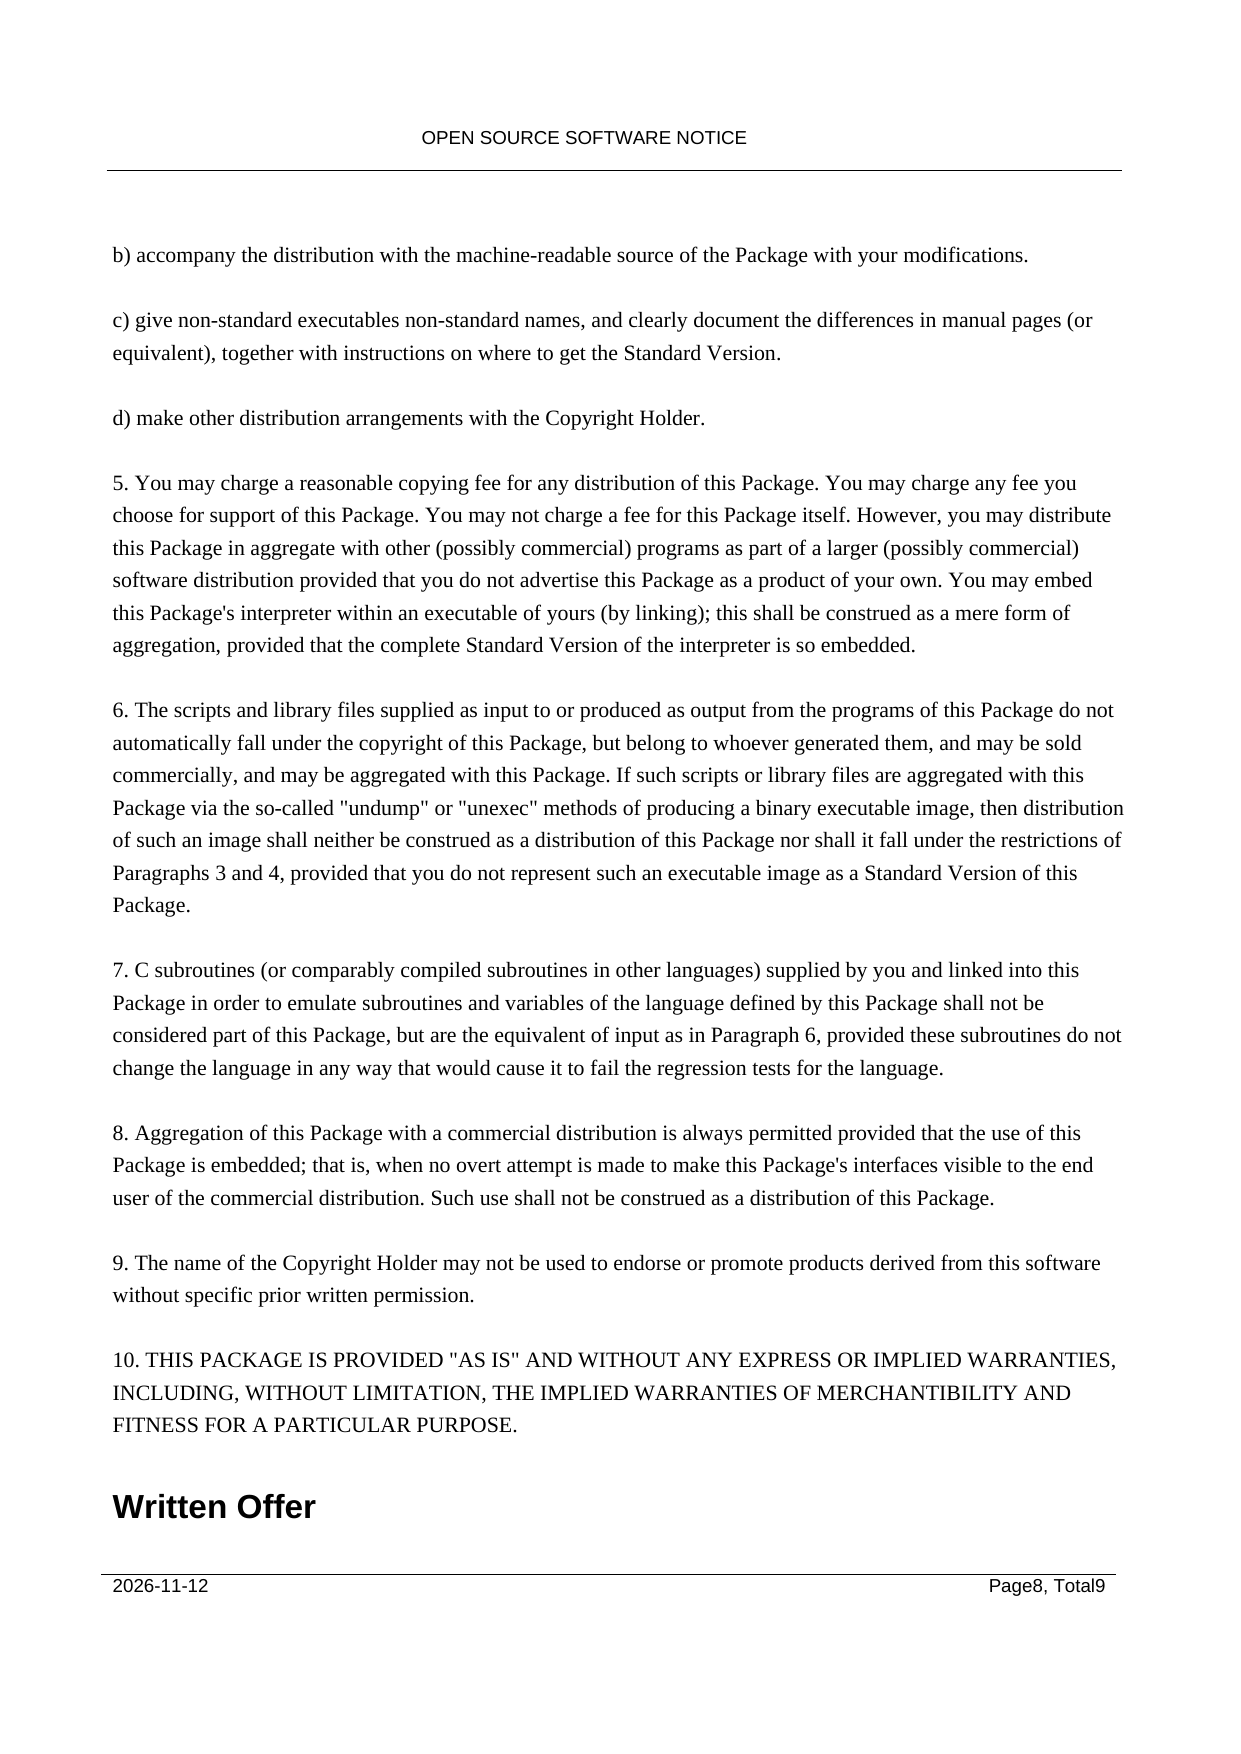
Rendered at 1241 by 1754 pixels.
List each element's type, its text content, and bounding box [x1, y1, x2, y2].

text Written Offer [112, 1474, 1128, 1539]
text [112, 206, 1128, 1474]
